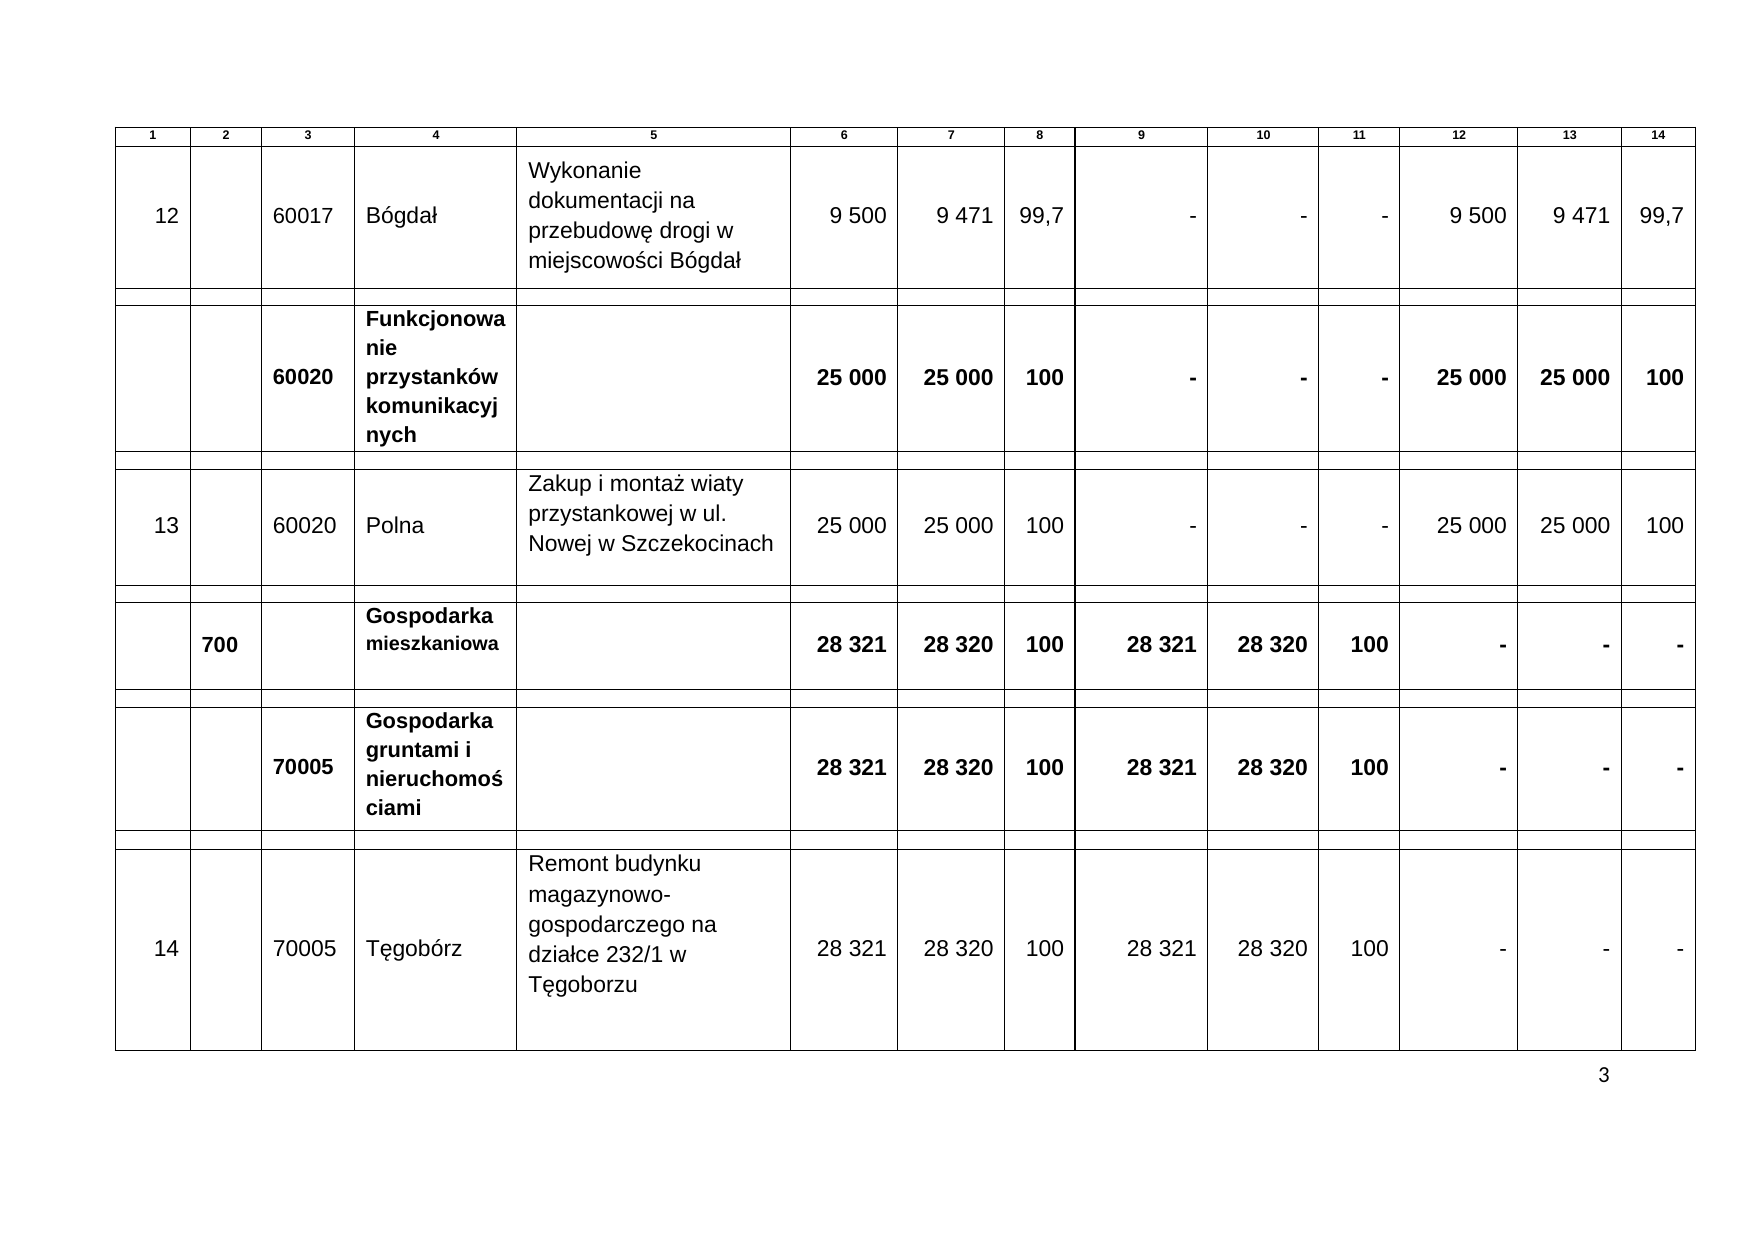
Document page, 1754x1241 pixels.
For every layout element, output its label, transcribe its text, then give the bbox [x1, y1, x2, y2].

table_cell - [1622, 850, 1695, 1050]
table_cell [116, 831, 190, 849]
table_cell [1518, 586, 1621, 602]
table_cell [1208, 831, 1318, 849]
table_cell Wykonanie dokumentacji na przebudowę drogi w miejscowości Bógdał [517, 147, 790, 288]
table_cell - [1319, 306, 1399, 451]
table_cell [191, 690, 261, 707]
table_cell [898, 289, 1004, 305]
table_cell 100 [1005, 306, 1074, 451]
table_cell 28 321 [791, 850, 897, 1050]
table_cell [1005, 586, 1074, 602]
table_cell [791, 690, 897, 707]
table_cell - [1400, 850, 1517, 1050]
table_cell [191, 708, 261, 829]
table_cell [517, 708, 790, 829]
table_cell [1208, 289, 1318, 305]
table_cell [1319, 289, 1399, 305]
table_cell 28 321 [791, 603, 897, 689]
table_cell Gospodarka mieszkaniowa [355, 603, 516, 689]
table_cell Bógdał [355, 147, 516, 288]
table_cell [1622, 289, 1695, 305]
table_cell 25 000 [1518, 470, 1621, 584]
table_cell [191, 850, 261, 1050]
table_cell [1518, 452, 1621, 469]
table_cell 100 [1622, 470, 1695, 584]
table_cell - [1208, 147, 1318, 288]
table_cell [191, 306, 261, 451]
table_cell 700 [191, 603, 261, 689]
table_cell 70005 [262, 708, 354, 829]
table_cell [791, 586, 897, 602]
table_cell 25 000 [1518, 306, 1621, 451]
table_cell [1622, 452, 1695, 469]
table_cell [898, 690, 1004, 707]
table_cell [262, 690, 354, 707]
table_cell [1400, 831, 1517, 849]
table_cell 9 500 [1400, 147, 1517, 288]
table_cell [1208, 452, 1318, 469]
table_cell 25 000 [1400, 306, 1517, 451]
table_cell 25 000 [898, 306, 1004, 451]
table_cell 100 [1005, 850, 1074, 1050]
table_cell [791, 831, 897, 849]
table_cell 9 500 [791, 147, 897, 288]
table_cell 28 320 [898, 708, 1004, 829]
table_cell - [1319, 147, 1399, 288]
table_cell - [1400, 708, 1517, 829]
table_cell [898, 586, 1004, 602]
table_cell [116, 452, 190, 469]
table_cell 14 [116, 850, 190, 1050]
table_cell [791, 289, 897, 305]
table_cell 99,7 [1622, 147, 1695, 288]
table_cell 28 321 [1076, 850, 1207, 1050]
table_cell 1 [116, 128, 190, 146]
table_cell [1319, 586, 1399, 602]
table_cell Tęgobórz [355, 850, 516, 1050]
table_cell [517, 452, 790, 469]
table_cell 100 [1005, 603, 1074, 689]
table_cell [262, 603, 354, 689]
table_cell Polna [355, 470, 516, 584]
table_cell 28 320 [898, 603, 1004, 689]
table_cell 28 320 [898, 850, 1004, 1050]
table_cell 25 000 [898, 470, 1004, 584]
table_cell [116, 708, 190, 829]
table_cell 100 [1622, 306, 1695, 451]
table_cell 28 321 [791, 708, 897, 829]
table_cell 3 [262, 128, 354, 146]
table_cell 100 [1319, 708, 1399, 829]
table_cell 11 [1319, 128, 1399, 146]
table_cell 60020 [262, 470, 354, 584]
table_cell [517, 831, 790, 849]
table_cell 9 [1076, 128, 1207, 146]
table_cell - [1319, 470, 1399, 584]
table_cell [1319, 452, 1399, 469]
table_cell - [1518, 850, 1621, 1050]
table_cell 9 471 [1518, 147, 1621, 288]
table_cell [355, 289, 516, 305]
table_cell [791, 452, 897, 469]
table_cell 60017 [262, 147, 354, 288]
table_cell [1076, 289, 1207, 305]
table_cell Remont budynku magazynowo- gospodarczego na działce 232/1 w Tęgoborzu [517, 850, 790, 1050]
table_cell 60020 [262, 306, 354, 451]
table_cell - [1208, 470, 1318, 584]
table_cell - [1076, 147, 1207, 288]
table_cell 9 471 [898, 147, 1004, 288]
table_cell [1400, 289, 1517, 305]
table_cell 100 [1005, 470, 1074, 584]
table_cell [1076, 452, 1207, 469]
table_cell - [1400, 603, 1517, 689]
table_cell [1208, 690, 1318, 707]
table_cell [1622, 690, 1695, 707]
table_cell [116, 306, 190, 451]
table_cell [191, 289, 261, 305]
table_cell [1622, 831, 1695, 849]
table_cell Zakup i montaż wiaty przystankowej w ul. Nowej w Szczekocinach [517, 470, 790, 584]
table_cell 28 320 [1208, 708, 1318, 829]
table_cell [1518, 690, 1621, 707]
table_cell 2 [191, 128, 261, 146]
table_cell [355, 586, 516, 602]
table_cell [262, 289, 354, 305]
table_cell 12 [1400, 128, 1517, 146]
table_cell - [1622, 603, 1695, 689]
table_cell [1400, 586, 1517, 602]
table_cell [1400, 690, 1517, 707]
table_cell [517, 306, 790, 451]
table_cell 25 000 [791, 470, 897, 584]
table_cell [191, 831, 261, 849]
table_cell [191, 452, 261, 469]
table_cell [191, 586, 261, 602]
table_cell [355, 831, 516, 849]
table_cell [1005, 452, 1074, 469]
table_cell [517, 690, 790, 707]
table_cell [1005, 831, 1074, 849]
table_cell - [1076, 306, 1207, 451]
table_cell [1076, 690, 1207, 707]
table_cell [1400, 452, 1517, 469]
table_cell [898, 831, 1004, 849]
table_cell - [1518, 603, 1621, 689]
table_cell 70005 [262, 850, 354, 1050]
table_cell [116, 690, 190, 707]
table_cell [1518, 831, 1621, 849]
table_cell [517, 586, 790, 602]
table_cell [116, 603, 190, 689]
table_cell - [1622, 708, 1695, 829]
table_cell [898, 452, 1004, 469]
table_cell 28 320 [1208, 603, 1318, 689]
table_cell 28 320 [1208, 850, 1318, 1050]
table_cell [1319, 831, 1399, 849]
table_cell [1005, 690, 1074, 707]
table_cell [1518, 289, 1621, 305]
table_cell [1076, 831, 1207, 849]
table_cell [1622, 586, 1695, 602]
table_cell [517, 289, 790, 305]
table_cell 28 321 [1076, 708, 1207, 829]
table_cell [1319, 690, 1399, 707]
table_cell [355, 690, 516, 707]
table_cell [116, 586, 190, 602]
table_cell 14 [1622, 128, 1695, 146]
table_cell 100 [1319, 603, 1399, 689]
table_cell 12 [116, 147, 190, 288]
table_cell - [1208, 306, 1318, 451]
table_cell [1208, 586, 1318, 602]
table_cell 10 [1208, 128, 1318, 146]
table_cell 25 000 [791, 306, 897, 451]
table_cell 13 [1518, 128, 1621, 146]
table_cell 100 [1005, 708, 1074, 829]
table_cell 100 [1319, 850, 1399, 1050]
table_cell [355, 452, 516, 469]
table_cell [1076, 586, 1207, 602]
table_cell [262, 831, 354, 849]
table_cell 4 [355, 128, 516, 146]
table_cell 8 [1005, 128, 1074, 146]
table_cell [116, 289, 190, 305]
table_cell 6 [791, 128, 897, 146]
table_cell [517, 603, 790, 689]
table_cell [262, 452, 354, 469]
table_cell 99,7 [1005, 147, 1074, 288]
table_cell 5 [517, 128, 790, 146]
table_cell Gospodarka gruntami i nieruchomościami [355, 708, 516, 829]
table_cell Funkcjonowanie przystanków komunikacyjnych [355, 306, 516, 451]
table_cell [191, 147, 261, 288]
table_cell 28 321 [1076, 603, 1207, 689]
table_cell 7 [898, 128, 1004, 146]
table_cell [262, 586, 354, 602]
table_cell 13 [116, 470, 190, 584]
table_cell - [1518, 708, 1621, 829]
table_cell [191, 470, 261, 584]
table_cell [1005, 289, 1074, 305]
table_cell 25 000 [1400, 470, 1517, 584]
table_cell - [1076, 470, 1207, 584]
